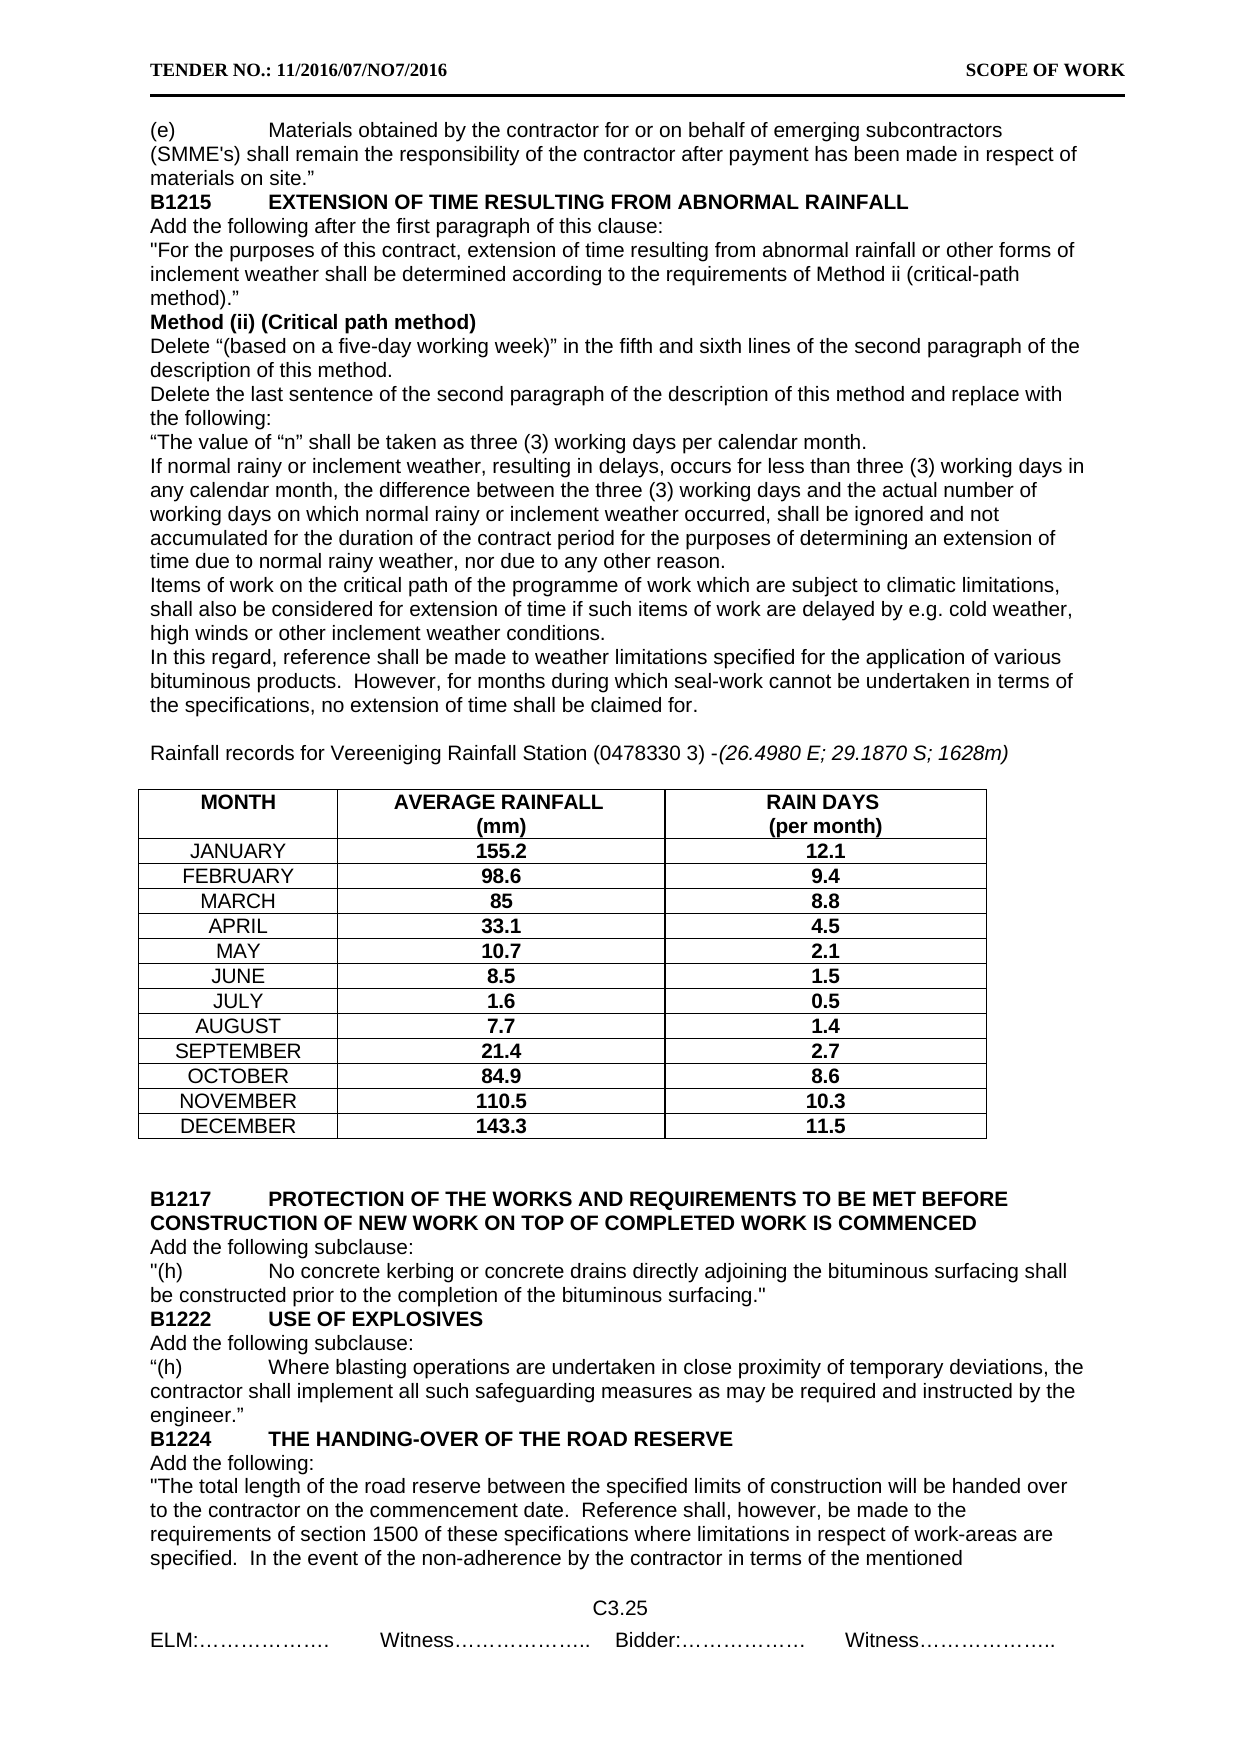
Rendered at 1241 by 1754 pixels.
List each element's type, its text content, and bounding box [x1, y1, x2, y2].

text “(h) Where blasting operations are undertaken in close proximity of temporary deviations, the contractor shall implement all such safeguarding measures as may be required and instructed by the engineer.” [150, 1354, 1090, 1426]
table_cell [139, 939, 337, 963]
text (e) Materials obtained by the contractor for or on behalf of emerging subcontractors (SMME's) shall remain the responsibility of the contractor after payment has been made in respect of materials on site.” [150, 118, 1090, 190]
table_cell 110.5 [338, 1089, 664, 1113]
text Items of work on the critical path of the programme of work which are subject to climatic limitations, shall also be considered for extension of time if such items of work are delayed by e.g. cold weather, high winds or other inclement weather conditions. [150, 573, 1090, 645]
table_cell 0.5 [666, 989, 986, 1013]
table_cell 85 [338, 889, 664, 913]
table_cell 143.3 [338, 1114, 664, 1138]
table_cell 155.2 [338, 839, 664, 863]
text Delete the last sentence of the second paragraph of the description of this method and replace with the following: [150, 382, 1090, 429]
text If normal rainy or inclement weather, resulting in delays, occurs for less than three (3) working days in any calendar month, the difference between the three (3) working days and the actual number of working days on which normal rainy or inclement weather occurred, shall be ignored and not accumulated for the duration of the contract period for the purposes of determining an extension of time due to normal rainy weather, nor due to any other reason. [150, 453, 1090, 573]
text Add the following subclause: [150, 1235, 1090, 1259]
table_header MONTH [139, 790, 337, 838]
text Add the following subclause: [150, 1331, 1090, 1354]
table_cell MARCH [139, 889, 337, 913]
text B1215 EXTENSION OF TIME RESULTING FROM ABNORMAL RAINFALL [150, 190, 1090, 214]
table_cell JULY [139, 989, 337, 1013]
table_cell 1.4 [666, 1014, 986, 1038]
text Add the following after the first paragraph of this clause: [150, 214, 1090, 238]
text B1224 THE HANDING-OVER OF THE RESERVE [150, 1426, 1090, 1450]
table_cell 11.5 [666, 1114, 986, 1138]
text In this regard, reference shall be made to weather limitations specified for the application of various bituminous products. However, for months during which seal-work cannot be undertaken in terms of the specifications, no extension of time shall be claimed for. [150, 645, 1090, 717]
text Method (ii) (Critical path method) [150, 310, 1090, 334]
table_header DAYS (per month) [666, 790, 986, 838]
table_cell JANUARY [139, 839, 337, 863]
table_cell 2.7 [666, 1039, 986, 1063]
table_cell APRIL [139, 914, 337, 938]
text “The value of “n” shall be taken as three (3) working days per calendar month. [150, 429, 1090, 453]
table_cell 1.5 [666, 964, 986, 988]
table_cell 2.1 [666, 939, 986, 963]
table_cell 1.6 [338, 989, 664, 1013]
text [150, 1474, 1090, 1570]
table_cell SEPTEMBER [139, 1039, 337, 1063]
text B1222 USE OF EXPLOSIVES [150, 1307, 1090, 1331]
table_cell 33.1 [338, 914, 664, 938]
table_cell 9.4 [666, 864, 986, 888]
table_cell FEBRUARY [139, 864, 337, 888]
table_cell OCTOBER [139, 1064, 337, 1088]
table_cell 8.6 [666, 1064, 986, 1088]
table_cell 21.4 [338, 1039, 664, 1063]
table_cell JUNE [139, 964, 337, 988]
text Rainfall records for Vereeniging Rainfall Station (0478330 3) -(26.4980 E; 29.1870 S; 1628m) [150, 741, 1090, 765]
table_cell 8.8 [666, 889, 986, 913]
table_cell 98.6 [338, 864, 664, 888]
text B1217 PROTECTION OF THE WORKS REQUIREMENTS TO BE BEFORE CONSTRUCTION OF ON TOP OF COMPLETED IS COMMENCED [150, 1187, 1090, 1235]
table_cell 4.5 [666, 914, 986, 938]
table_cell 10.3 [666, 1089, 986, 1113]
table_cell 10.7 [338, 939, 664, 963]
table_cell DECEMBER [139, 1114, 337, 1138]
table_cell 12.1 [666, 839, 986, 863]
table_cell AUGUST [139, 1014, 337, 1038]
text Add the following: [150, 1450, 1090, 1474]
table_header AVERAGE RAINFALL (mm) [338, 790, 664, 838]
table_cell 7.7 [338, 1014, 664, 1038]
table_cell 84.9 [338, 1064, 664, 1088]
text "(h) No concrete kerbing or concrete drains directly adjoining the bituminous surfacing shall be constructed prior to the completion of the bituminous surfacing." [150, 1259, 1090, 1307]
text "For the purposes of this contract, extension of time resulting from abnormal rainfall or other forms of inclement weather shall be determined according to the requirements of Method ii (critical-path method).” [150, 238, 1090, 310]
table_cell NOVEMBER [139, 1089, 337, 1113]
table_cell 8.5 [338, 964, 664, 988]
text Delete “(based on a five-day working week)” in the fifth and sixth lines of the second paragraph of the description of this method. [150, 334, 1090, 382]
